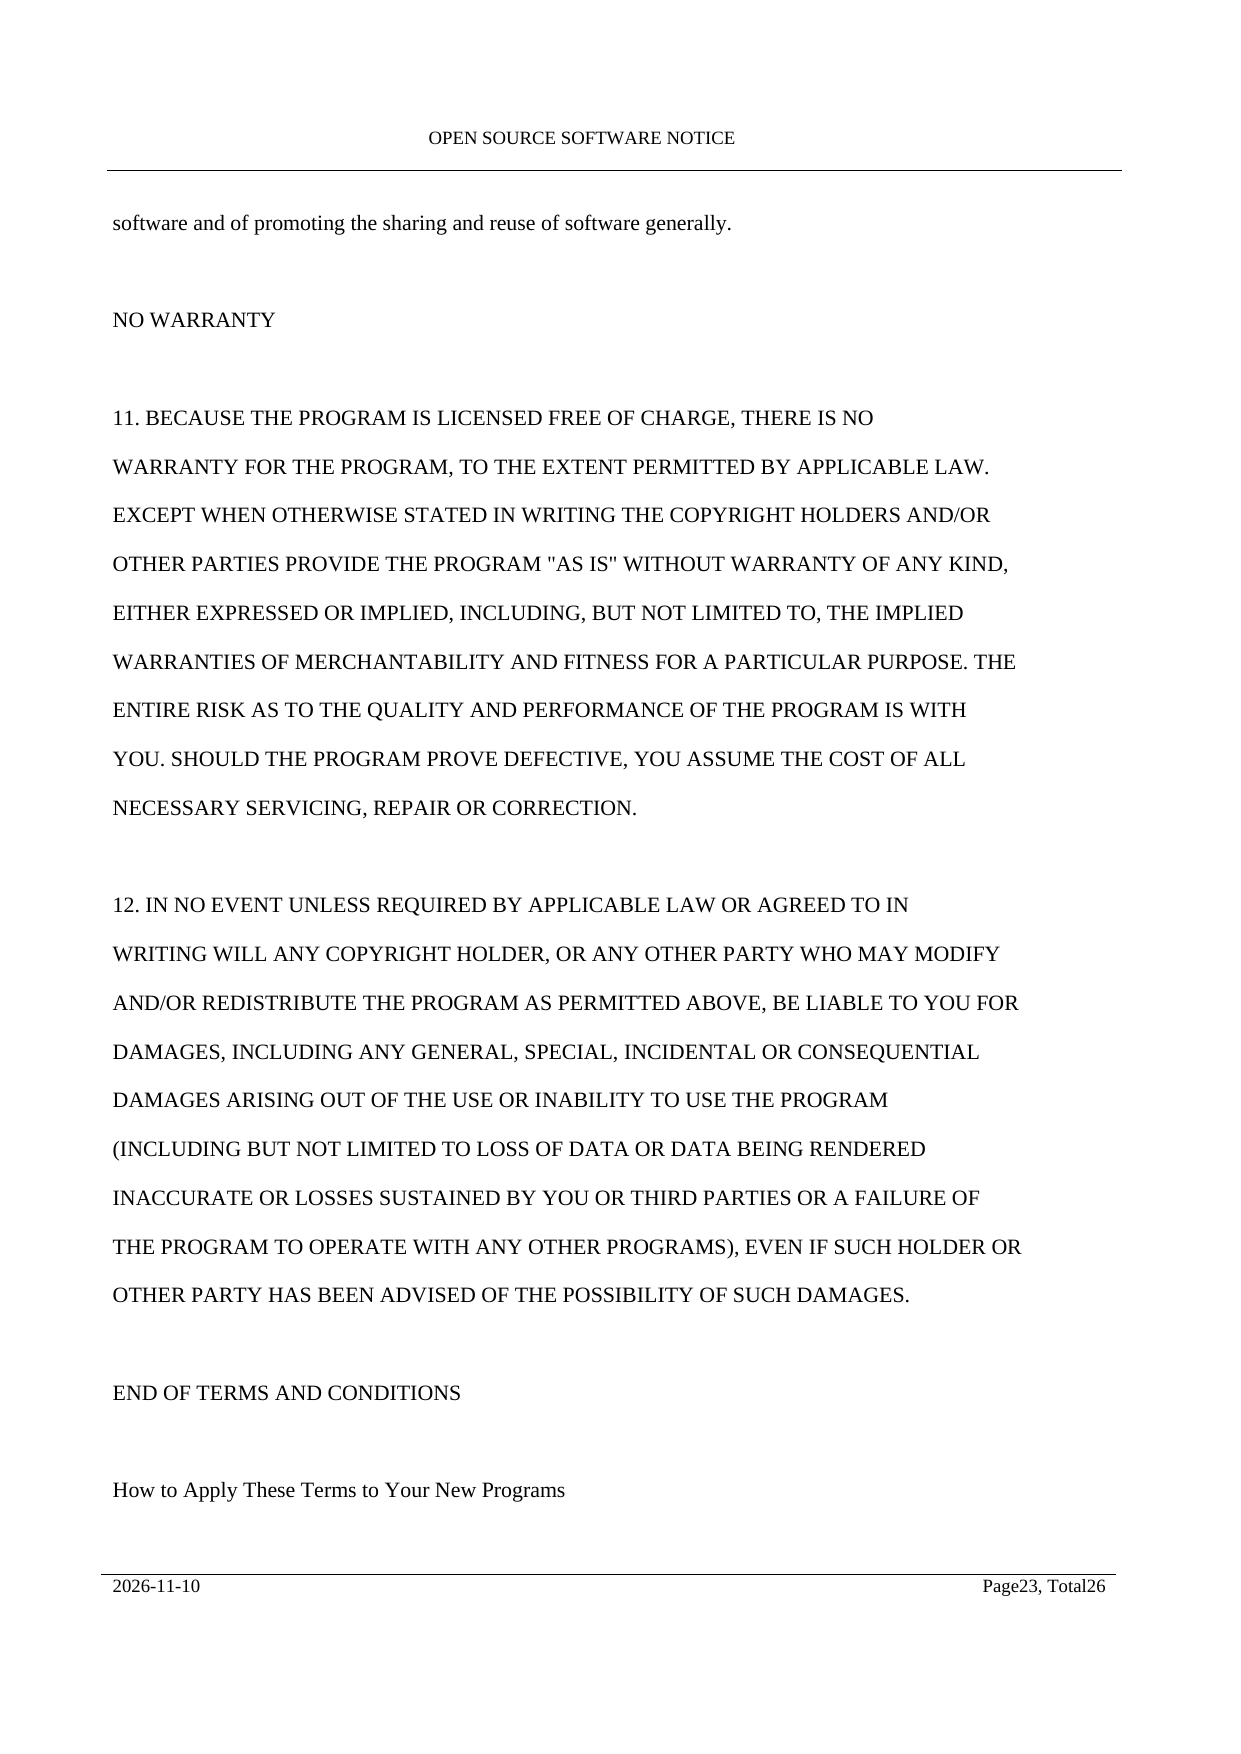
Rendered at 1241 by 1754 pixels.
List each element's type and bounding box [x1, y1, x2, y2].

text [112, 206, 1128, 1506]
